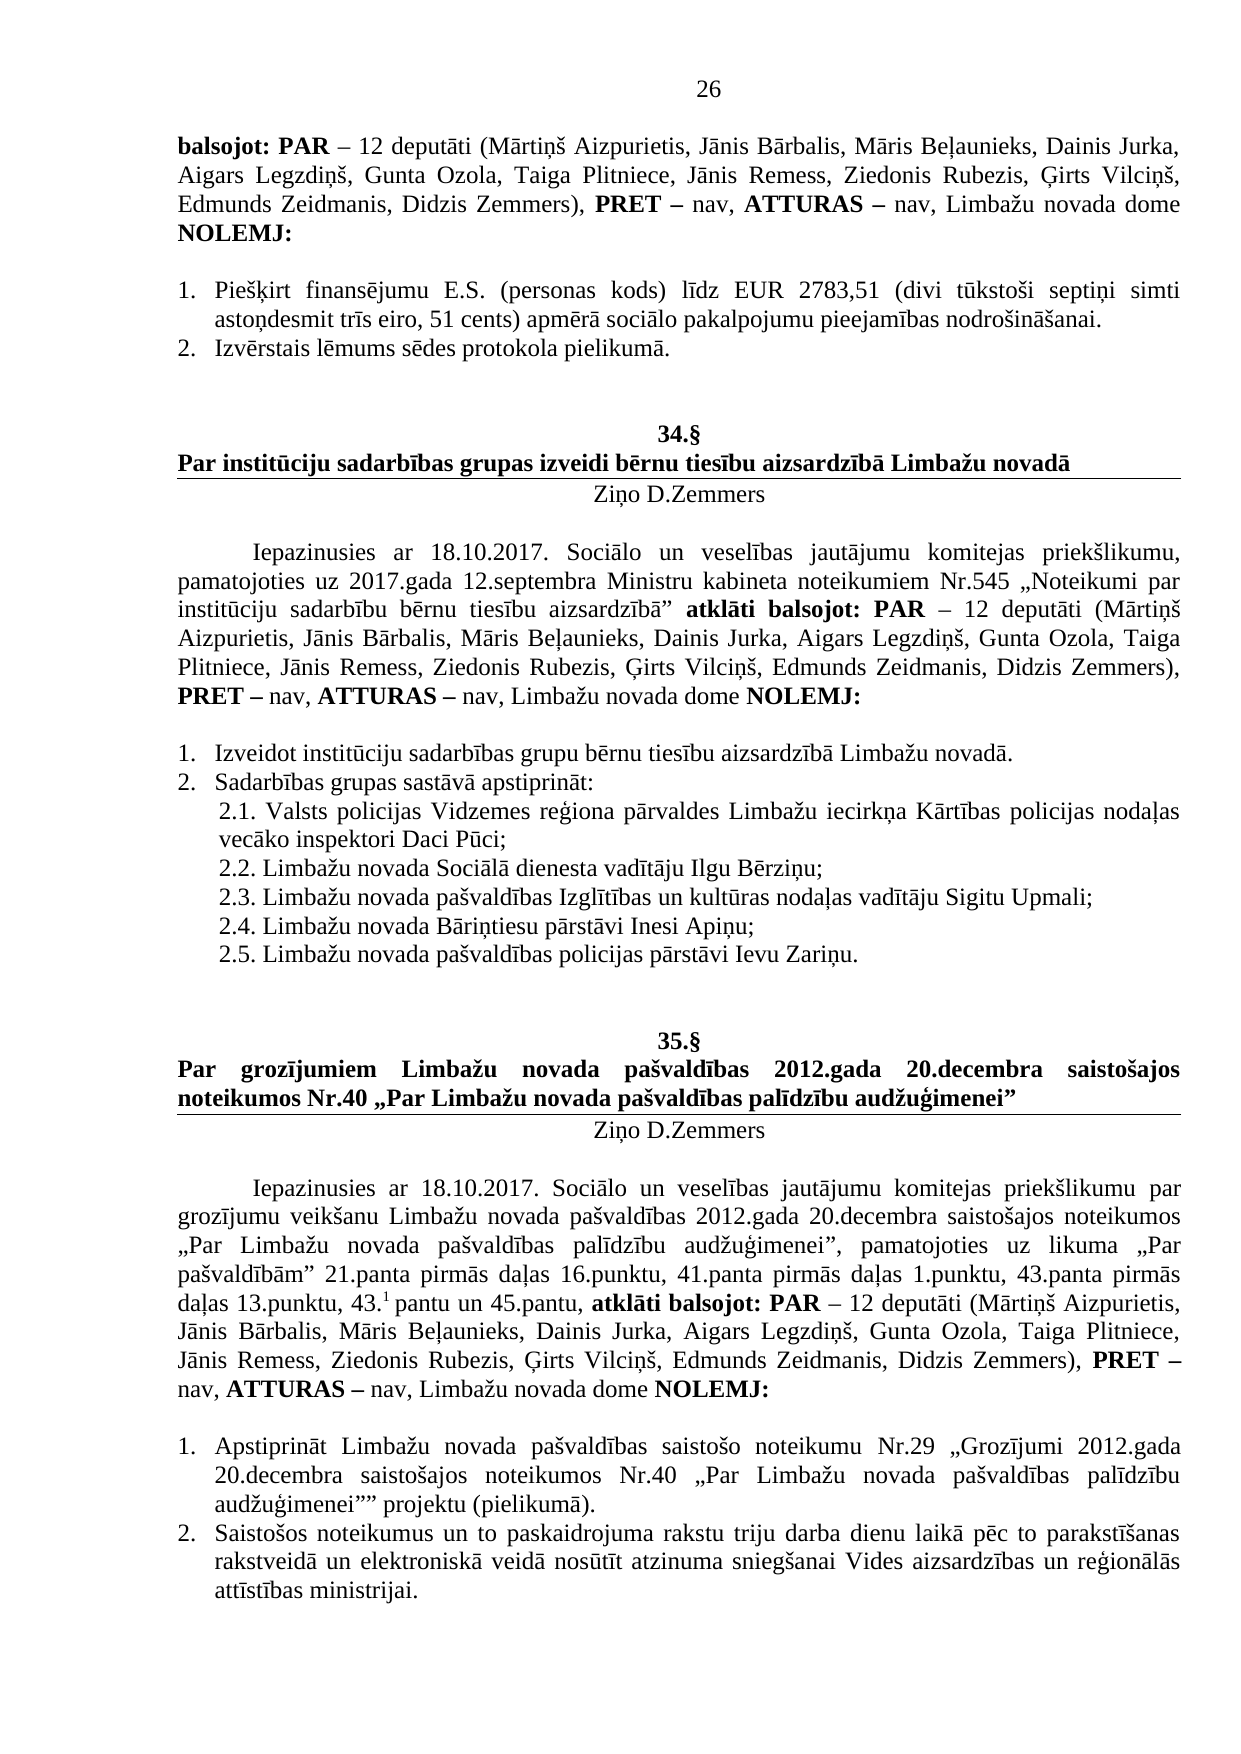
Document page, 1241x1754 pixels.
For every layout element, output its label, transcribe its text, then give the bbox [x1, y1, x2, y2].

list Piešķirt finansējumu E.S. (personas kods) līdz EUR 2783,51 (divi tūkstoši septiņi simti astoņdesmit trīs eiro, 51 cents) apmērā sociālo pakalpojumu pieejamības nodrošināšanai. [177, 275, 1181, 333]
list Apstiprināt Limbažu novada pašvaldības saistošo noteikumu Nr.29 „Grozījumi 2012.gada 20.decembra saistošajos noteikumos Nr.40 „Par Limbažu novada pašvaldības palīdzību audžuģimenei”” projektu (pielikumā). [177, 1431, 1181, 1518]
text Par institūciju sadarbības grupas izveidi bērnu tiesību aizsardzībā Limbažu novadā [177, 448, 1181, 478]
text Iepazinusies ar 18.10.2017. Sociālo un veselības jautājumu komitejas priekšlikumu par grozījumu veikšanu Limbažu novada pašvaldības 2012.gada 20.decembra saistošajos noteikumos „Par Limbažu novada pašvaldības palīdzību audžuģimenei”, pamatojoties uz likuma „Par pašvaldībām” 21.panta pirmās daļas 16.punktu, 41.panta pirmās daļas 1.punktu, 43.panta pirmās daļas 13.punktu, 43.1 pantu un 45.pantu, atklāti balsojot: PAR – 12 deputāti (Mārtiņš Aizpurietis, Jānis Bārbalis, Māris Beļaunieks, Dainis Jurka, Aigars Legzdiņš, Gunta Ozola, Taiga Plitniece, Jānis Remess, Ziedonis Rubezis, Ģirts Vilciņš, Edmunds Zeidmanis, Didzis Zemmers), PRET – nav, ATTURAS – nav, Limbažu novada dome NOLEMJ: [177, 1173, 1181, 1403]
text Par grozījumiem Limbažu novada pašvaldības 2012.gada 20.decembra saistošajos noteikumos Nr.40 „Par Limbažu novada pašvaldības palīdzību audžuģimenei” [177, 1054, 1181, 1114]
text Iepazinusies ar 18.10.2017. Sociālo un veselības jautājumu komitejas priekšlikumu, pamatojoties uz 2017.gada 12.septembra Ministru kabineta noteikumiem Nr.545 „Noteikumi par institūciju sadarbību bērnu tiesību aizsardzībā” atklāti balsojot: PAR – 12 deputāti (Mārtiņš Aizpurietis, Jānis Bārbalis, Māris Beļaunieks, Dainis Jurka, Aigars Legzdiņš, Gunta Ozola, Taiga Plitniece, Jānis Remess, Ziedonis Rubezis, Ģirts Vilciņš, Edmunds Zeidmanis, Didzis Zemmers), PRET – nav, ATTURAS – nav, Limbažu novada dome NOLEMJ: [177, 537, 1181, 709]
list Sadarbības grupas sastāvā apstiprināt: [177, 767, 1181, 796]
list Izveidot institūciju sadarbības grupu bērnu tiesību aizsardzībā Limbažu novadā. [177, 738, 1181, 767]
list Izvērstais lēmums sēdes protokola pielikumā. [177, 333, 1181, 361]
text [177, 131, 1181, 246]
text 34.§ [177, 419, 1181, 448]
text Ziņo D.Zemmers [177, 479, 1181, 508]
text 2.1. Valsts policijas Vidzemes reģiona pārvaldes Limbažu iecirkņa Kārtības policijas nodaļas vecāko inspektori Daci Pūci; [218, 796, 1181, 853]
text 35.§ [177, 1026, 1181, 1054]
text 2.3. Limbažu novada pašvaldības Izglītības un kultūras nodaļas vadītāju Sigitu Upmali; [218, 882, 1181, 911]
list Saistošos noteikumus un to paskaidrojuma rakstu triju darba dienu laikā pēc to parakstīšanas rakstveidā un elektroniskā veidā nosūtīt atzinuma sniegšanai Vides aizsardzības un reģionālās attīstības ministrijai. [177, 1518, 1181, 1604]
text 2.4. Limbažu novada Bāriņtiesu pārstāvi Inesi Apiņu; [218, 911, 1181, 939]
text 2.2. Limbažu novada Sociālā dienesta vadītāju Ilgu Bērziņu; [218, 853, 1181, 882]
text 2.5. Limbažu novada pašvaldības policijas pārstāvi Ievu Zariņu. [218, 939, 1181, 968]
text Ziņo D.Zemmers [177, 1115, 1181, 1144]
